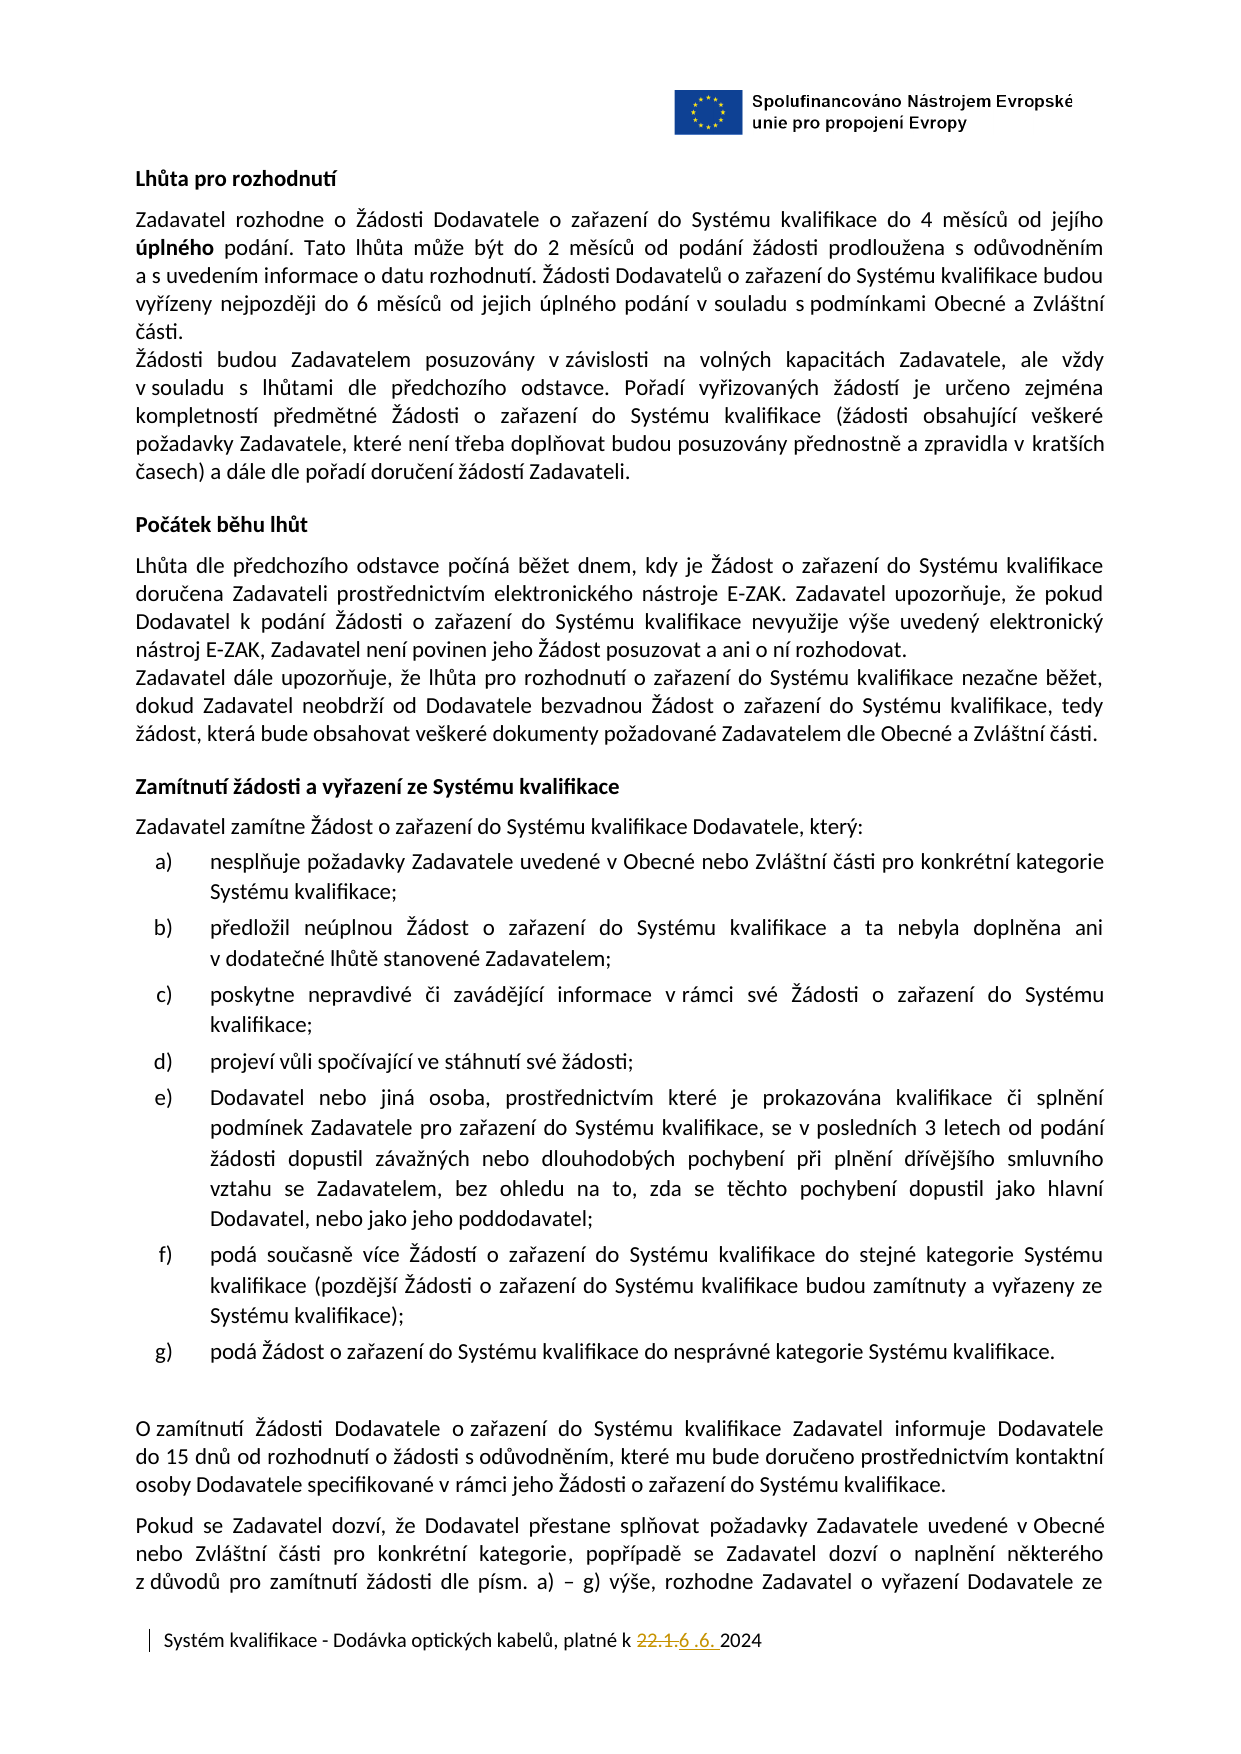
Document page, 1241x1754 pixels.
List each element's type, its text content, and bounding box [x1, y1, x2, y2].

list podá Žádost o zařazení do Systému kvalifikace do nesprávné kategorie Systému kvalifikace. [173, 1337, 1105, 1365]
text Lhůta dle předchozího odstavce počíná běžet dnem, kdy je Žádost o zařazení do Systému kvalifikace doručena Zadavateli prostřednictvím elektronického nástroje E-ZAK. Zadavatel upozorňuje, že pokud Dodavatel k podání Žádosti o zařazení do Systému kvalifikace nevyužije výše uvedený elektronický nástroj E-ZAK, Zadavatel není povinen jeho Žádost posuzovat a ani o ní rozhodovat. [135, 551, 1105, 663]
list podá současně více Žádostí o zařazení do Systému kvalifikace do stejné kategorie Systému kvalifikace (pozdější Žádosti o zařazení do Systému kvalifikace budou zamítnuty a vyřazeny ze Systému kvalifikace); [173, 1241, 1105, 1329]
text Žádosti budou Zadavatelem posuzovány v závislosti na volných kapacitách Zadavatele, ale vždy v souladu s lhůtami dle předchozího odstavce. Pořadí vyřizovaných žádostí je určeno zejména kompletností předmětné Žádosti o zařazení do Systému kvalifikace (žádosti obsahující veškeré požadavky Zadavatele, které není třeba doplňovat budou posuzovány přednostně a zpravidla v kratších časech) a dále dle pořadí doručení žádostí Zadavateli. [135, 345, 1105, 485]
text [135, 1511, 1105, 1595]
list projeví vůli spočívající ve stáhnutí své žádosti; [173, 1047, 1105, 1075]
text Lhůta pro rozhodnutí [135, 164, 1105, 193]
list nesplňuje požadavky Zadavatele uvedené v Obecné nebo Zvláštní části pro konkrétní kategorie Systému kvalifikace; [173, 847, 1105, 905]
text Počátek běhu lhůt [135, 510, 1105, 538]
list poskytne nepravdivé či zavádějící informace v rámci své Žádosti o zařazení do Systému kvalifikace; [173, 980, 1105, 1038]
list Dodavatel nebo jiná osoba, prostřednictvím které je prokazována kvalifikace či splnění podmínek Zadavatele pro zařazení do Systému kvalifikace, se v posledních 3 letech od podání žádosti dopustil závažných nebo dlouhodobých pochybení při plnění dřívějšího smluvního vztahu se Zadavatelem, bez ohledu na to, zda se těchto pochybení dopustil jako hlavní Dodavatel, nebo jako jeho poddodavatel; [173, 1083, 1105, 1232]
text Zadavatel rozhodne o Žádosti Dodavatele o zařazení do Systému kvalifikace do 4 měsíců od jejího úplného podání. Tato lhůta může být do 2 měsíců od podání žádosti prodloužena s odůvodněním a s uvedením informace o datu rozhodnutí. Žádosti Dodavatelů o zařazení do Systému kvalifikace budou vyřízeny nejpozději do 6 měsíců od jejich úplného podání v souladu s podmínkami Obecné a Zvláštní části. [135, 205, 1105, 345]
text Zamítnutí žádosti a vyřazení ze Systému kvalifikace [135, 772, 1105, 800]
text Zadavatel zamítne Žádost o zařazení do Systému kvalifikace Dodavatele, který: [135, 812, 1105, 841]
picture [674, 90, 1073, 135]
text Zadavatel dále upozorňuje, že lhůta pro rozhodnutí o zařazení do Systému kvalifikace nezačne běžet, dokud Zadavatel neobdrží od Dodavatele bezvadnou Žádost o zařazení do Systému kvalifikace, tedy žádost, která bude obsahovat veškeré dokumenty požadované Zadavatelem dle Obecné a Zvláštní části. [135, 663, 1105, 747]
list předložil neúplnou Žádost o zařazení do Systému kvalifikace a ta nebyla doplněna ani v dodatečné lhůtě stanovené Zadavatelem; [173, 913, 1105, 972]
text O zamítnutí Žádosti Dodavatele o zařazení do Systému kvalifikace Zadavatel informuje Dodavatele do 15 dnů od rozhodnutí o žádosti s odůvodněním, které mu bude doručeno prostřednictvím kontaktní osoby Dodavatele specifikované v rámci jeho Žádosti o zařazení do Systému kvalifikace. [135, 1414, 1105, 1498]
